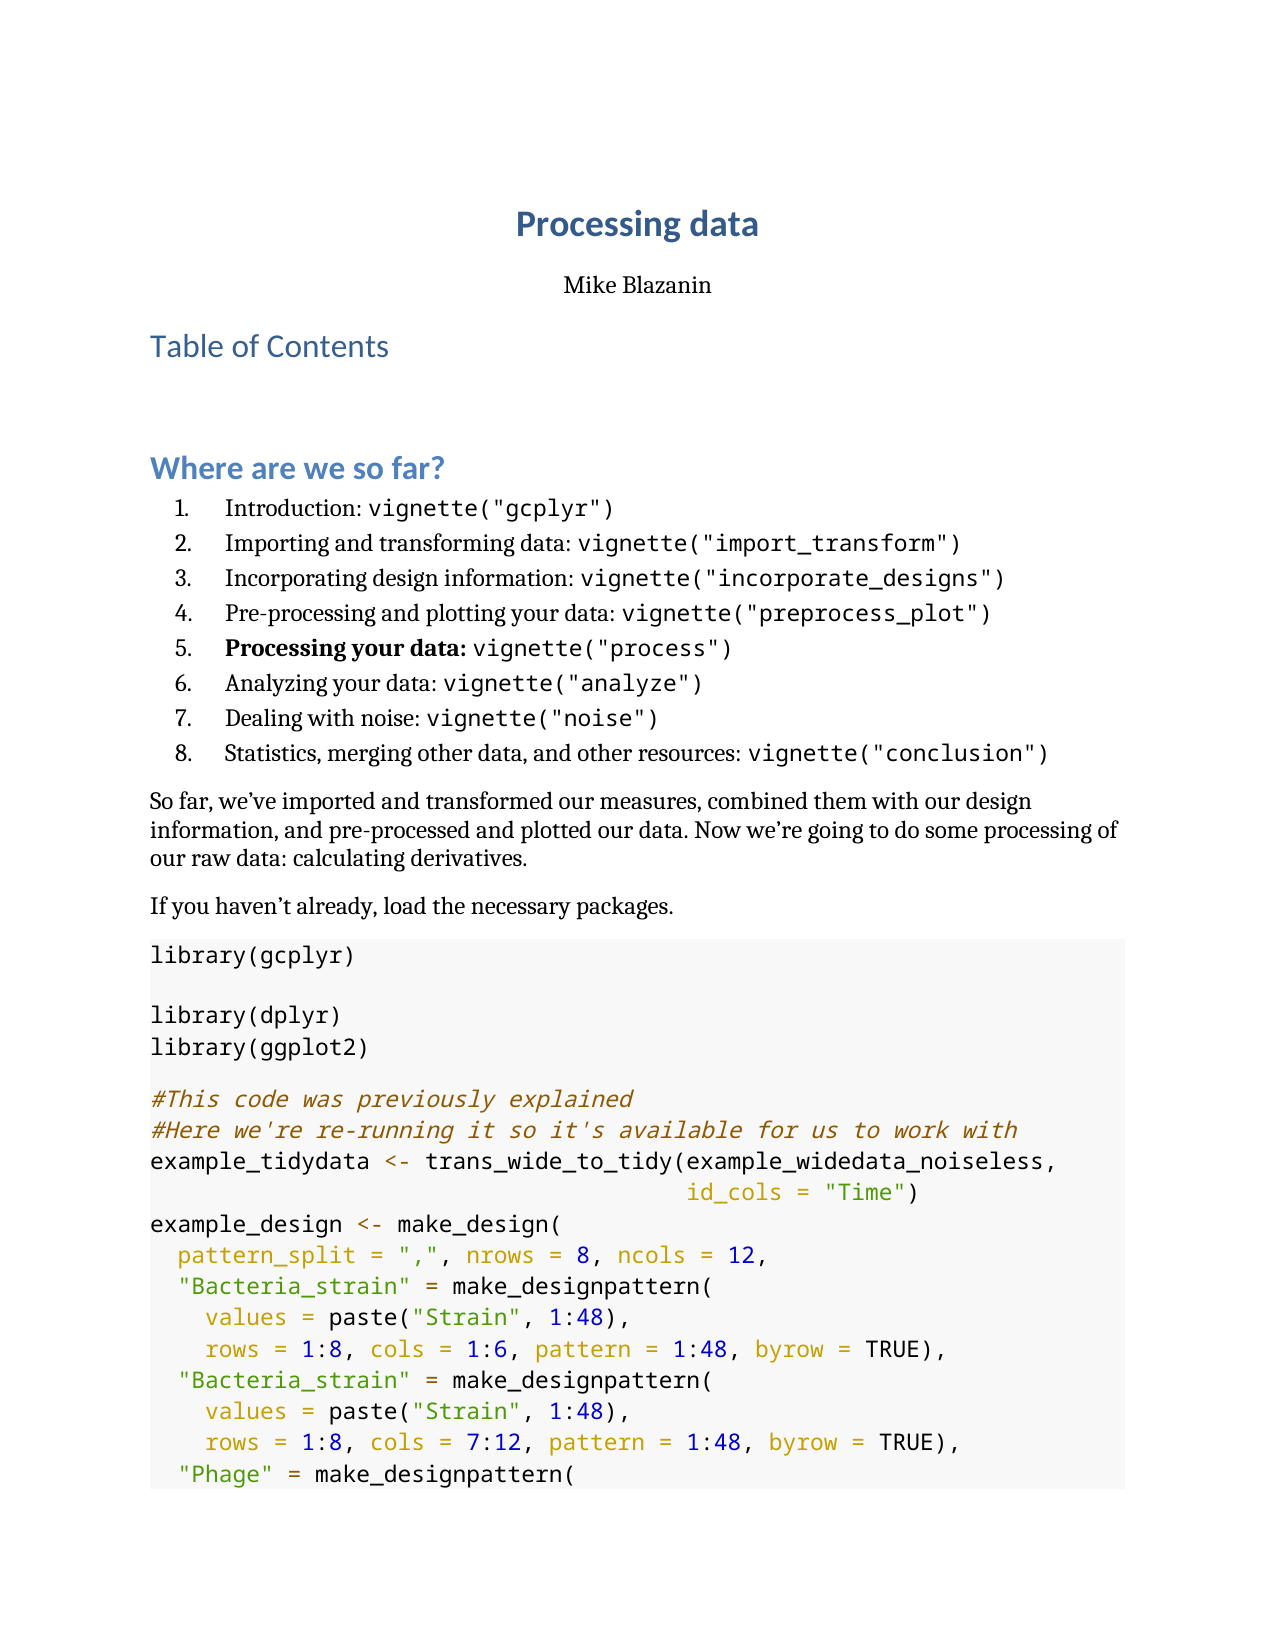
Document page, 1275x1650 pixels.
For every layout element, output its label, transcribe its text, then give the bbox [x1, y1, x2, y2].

list Incorporating design information: vignette("incorporate_designs") [175, 562, 1125, 593]
text So far, we’ve imported and transformed our measures, combined them with our design information, and pre-processed and plotted our data. Now we’re going to do some processing of our raw data: calculating derivatives. [150, 787, 1125, 873]
title Processing data [150, 200, 1125, 246]
text Mike Blazanin [150, 271, 1125, 299]
list Introduction: vignette("gcplyr") [175, 492, 1125, 523]
text library(gcplyr) library(dplyr) library(ggplot2) [150, 939, 1125, 1062]
list Statistics, merging other data, and other resources: vignette("conclusion") [175, 737, 1125, 768]
list Analyzing your data: vignette("analyze") [175, 667, 1125, 698]
subtitle Where are we so far? [150, 447, 1125, 488]
list Importing and transforming data: vignette("import_transform") [175, 527, 1125, 558]
list Processing your data: vignette("process") [175, 632, 1125, 663]
list Pre-processing and plotting your data: vignette("preprocess_plot") [175, 597, 1125, 628]
text If you haven’t already, load the necessary packages. [150, 892, 1125, 921]
list Dealing with noise: vignette("noise") [175, 702, 1125, 733]
